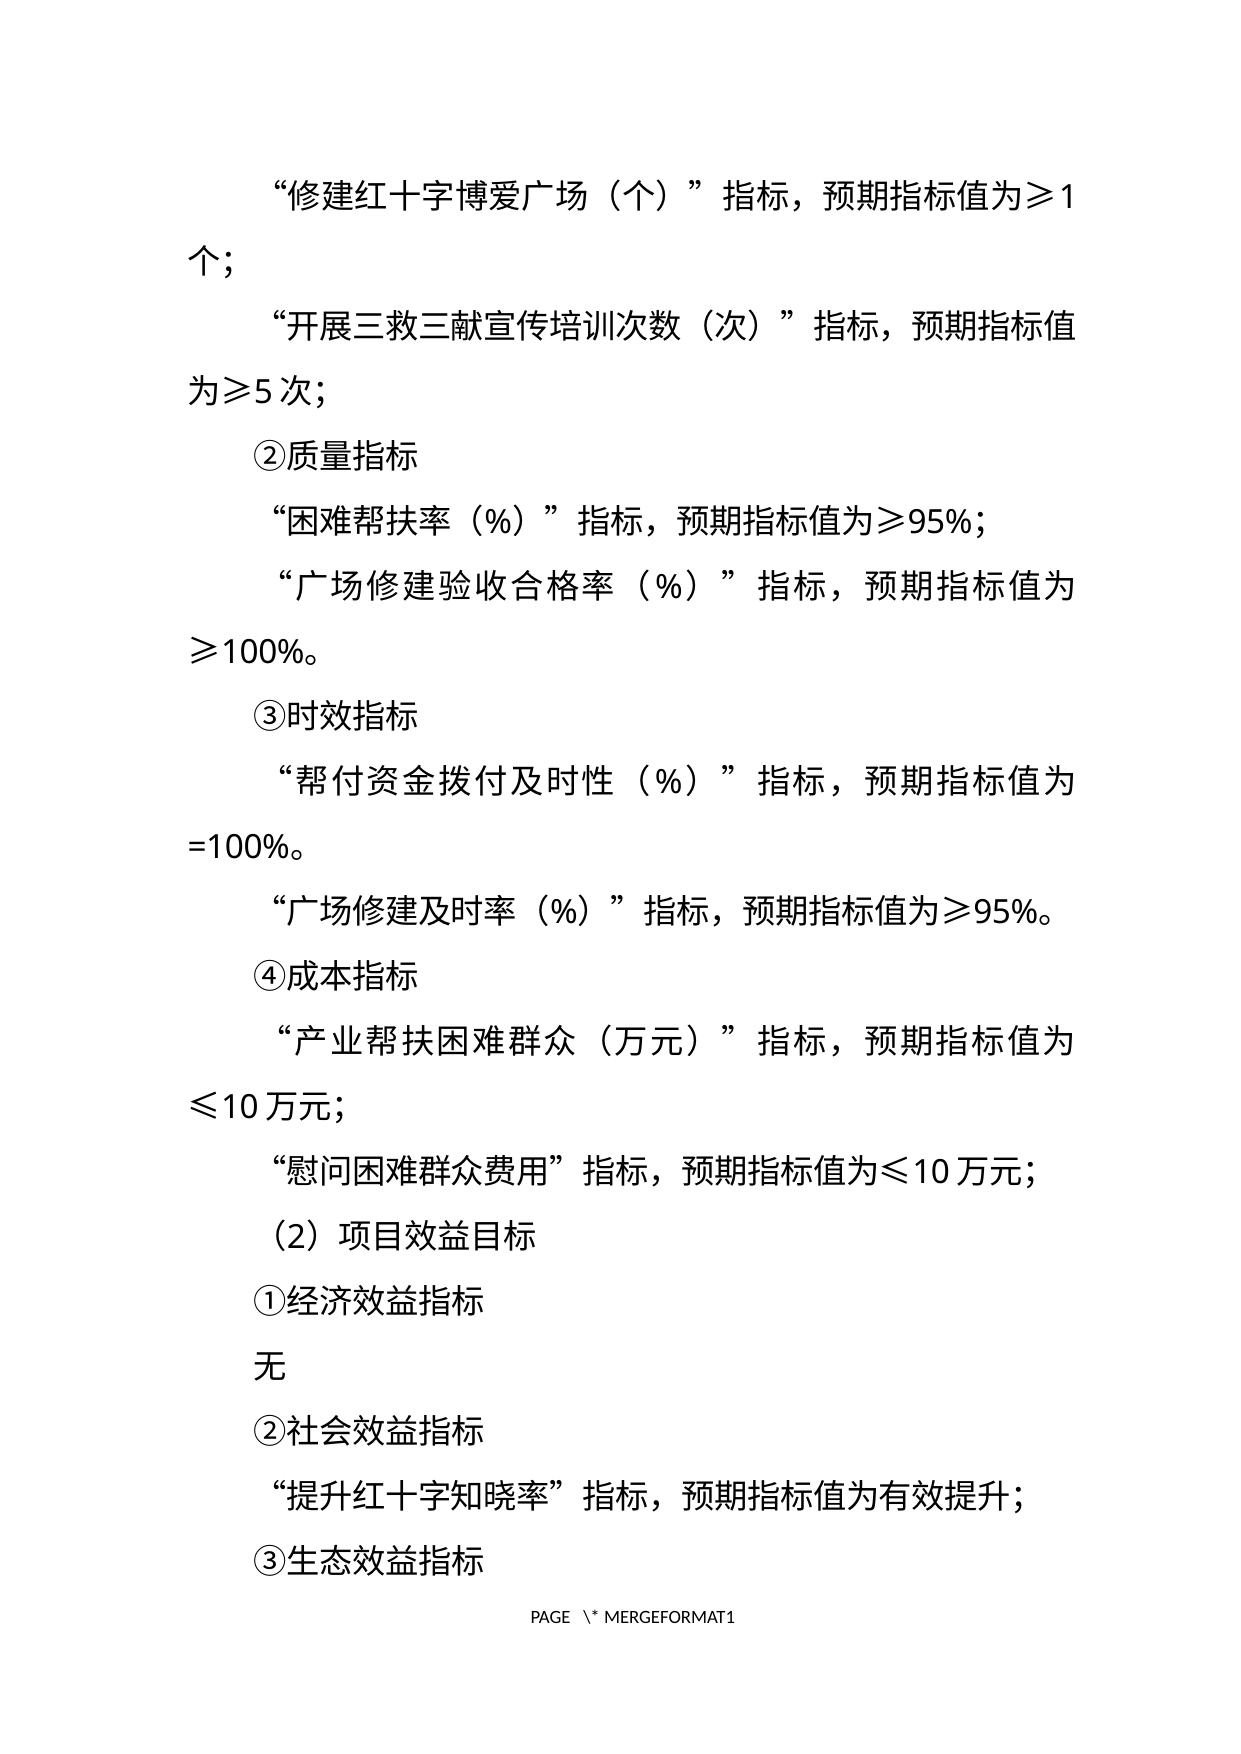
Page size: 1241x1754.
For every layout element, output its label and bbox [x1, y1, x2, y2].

text [187, 162, 1078, 1592]
